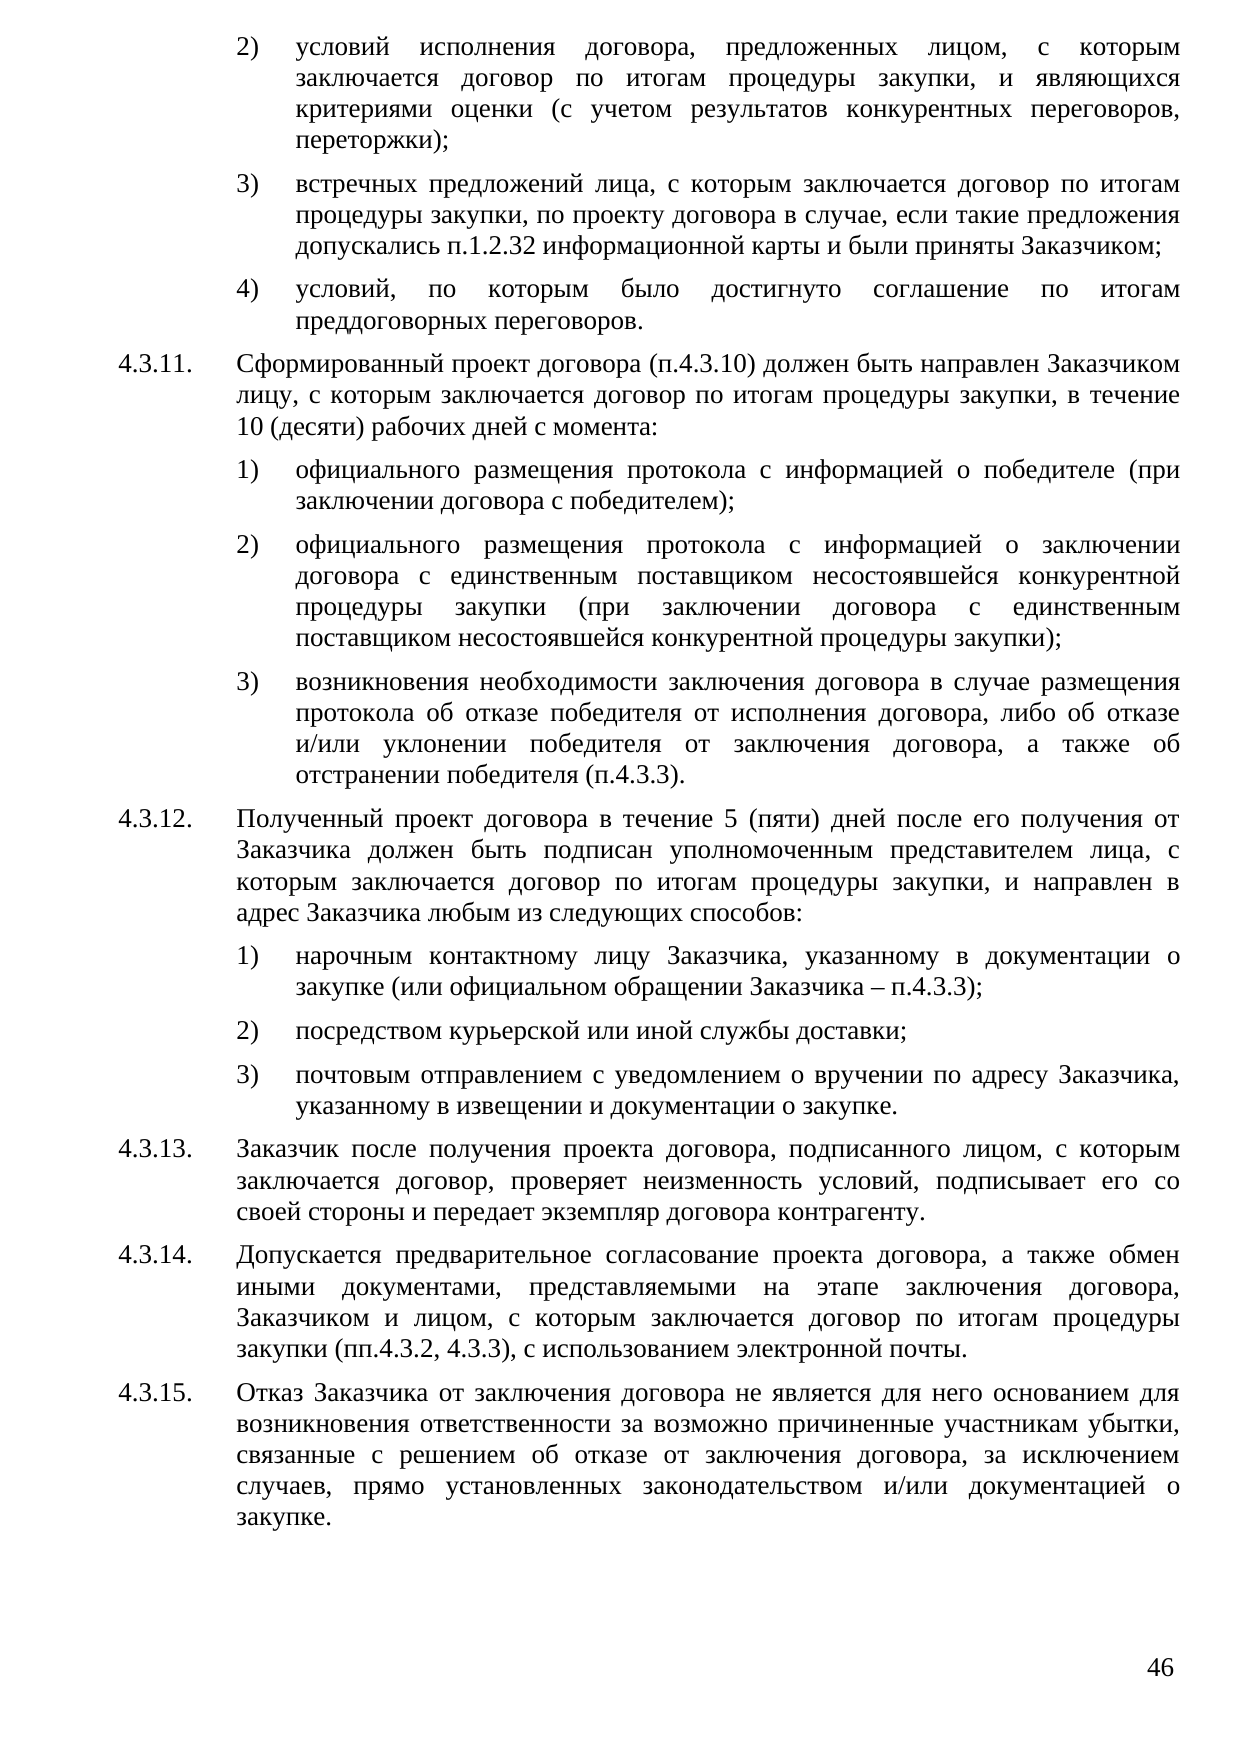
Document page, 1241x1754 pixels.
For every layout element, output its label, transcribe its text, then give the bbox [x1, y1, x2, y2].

text официального размещения протокола с информацией о заключении договора с единственным поставщиком несостоявшейся конкурентной процедуры закупки (при заключении договора с единственным поставщиком несостоявшейся конкурентной процедуры закупки); [236, 528, 1181, 653]
text Отказ Заказчика от заключения договора не является для него основанием для возникновения ответственности за возможно причиненные участникам убытки, связанные с решением об отказе от заключения договора, за исключением случаев, прямо установленных законодательством и/или документацией о закупке. [118, 1376, 1181, 1531]
text встречных предложений лица, с которым заключается договор по итогам процедуры закупки, по проекту договора в случае, если такие предложения допускались п.1.2.32 информационной карты и были приняты Заказчиком; [236, 167, 1181, 260]
text официального размещения протокола с информацией о победителе (при заключении договора с победителем); [236, 453, 1181, 516]
text посредством курьерской или иной службы доставки; [236, 1014, 1181, 1045]
text Полученный проект договора в течение 5 (пяти) дней после его получения от Заказчика должен быть подписан уполномоченным представителем лица, с которым заключается договор по итогам процедуры закупки, и направлен в адрес Заказчика любым из следующих способов: [118, 802, 1181, 927]
text Сформированный проект договора (п.4.3.10) должен быть направлен Заказчиком лицу, с которым заключается договор по итогам процедуры закупки, в течение 10 (десяти) рабочих дней с момента: [118, 347, 1181, 441]
text Допускается предварительное согласование проекта договора, а также обмен иными документами, представляемыми на этапе заключения договора, Заказчиком и лицом, с которым заключается договор по итогам процедуры закупки (пп.4.3.2, 4.3.3), с использованием электронной почты. [118, 1238, 1181, 1363]
text почтовым отправлением с уведомлением о вручении по адресу Заказчика, указанному в извещении и документации о закупке. [236, 1058, 1181, 1120]
text возникновения необходимости заключения договора в случае размещения протокола об отказе победителя от исполнения договора, либо об отказе и/или уклонении победителя от заключения договора, а также об отстранении победителя (п.4.3.3). [236, 665, 1181, 790]
text условий исполнения договора, предложенных лицом, с которым заключается договор по итогам процедуры закупки, и являющихся критериями оценки (с учетом результатов конкурентных переговоров, переторжки); [236, 29, 1181, 154]
text нарочным контактному лицу Заказчика, указанному в документации о закупке (или официальном обращении Заказчика – п.4.3.3); [236, 939, 1181, 1002]
text условий, по которым было достигнуто соглашение по итогам преддоговорных переговоров. [236, 273, 1181, 335]
text Заказчик после получения проекта договора, подписанного лицом, с которым заключается договор, проверяет неизменность условий, подписывает его со своей стороны и передает экземпляр договора контрагенту. [118, 1133, 1181, 1226]
